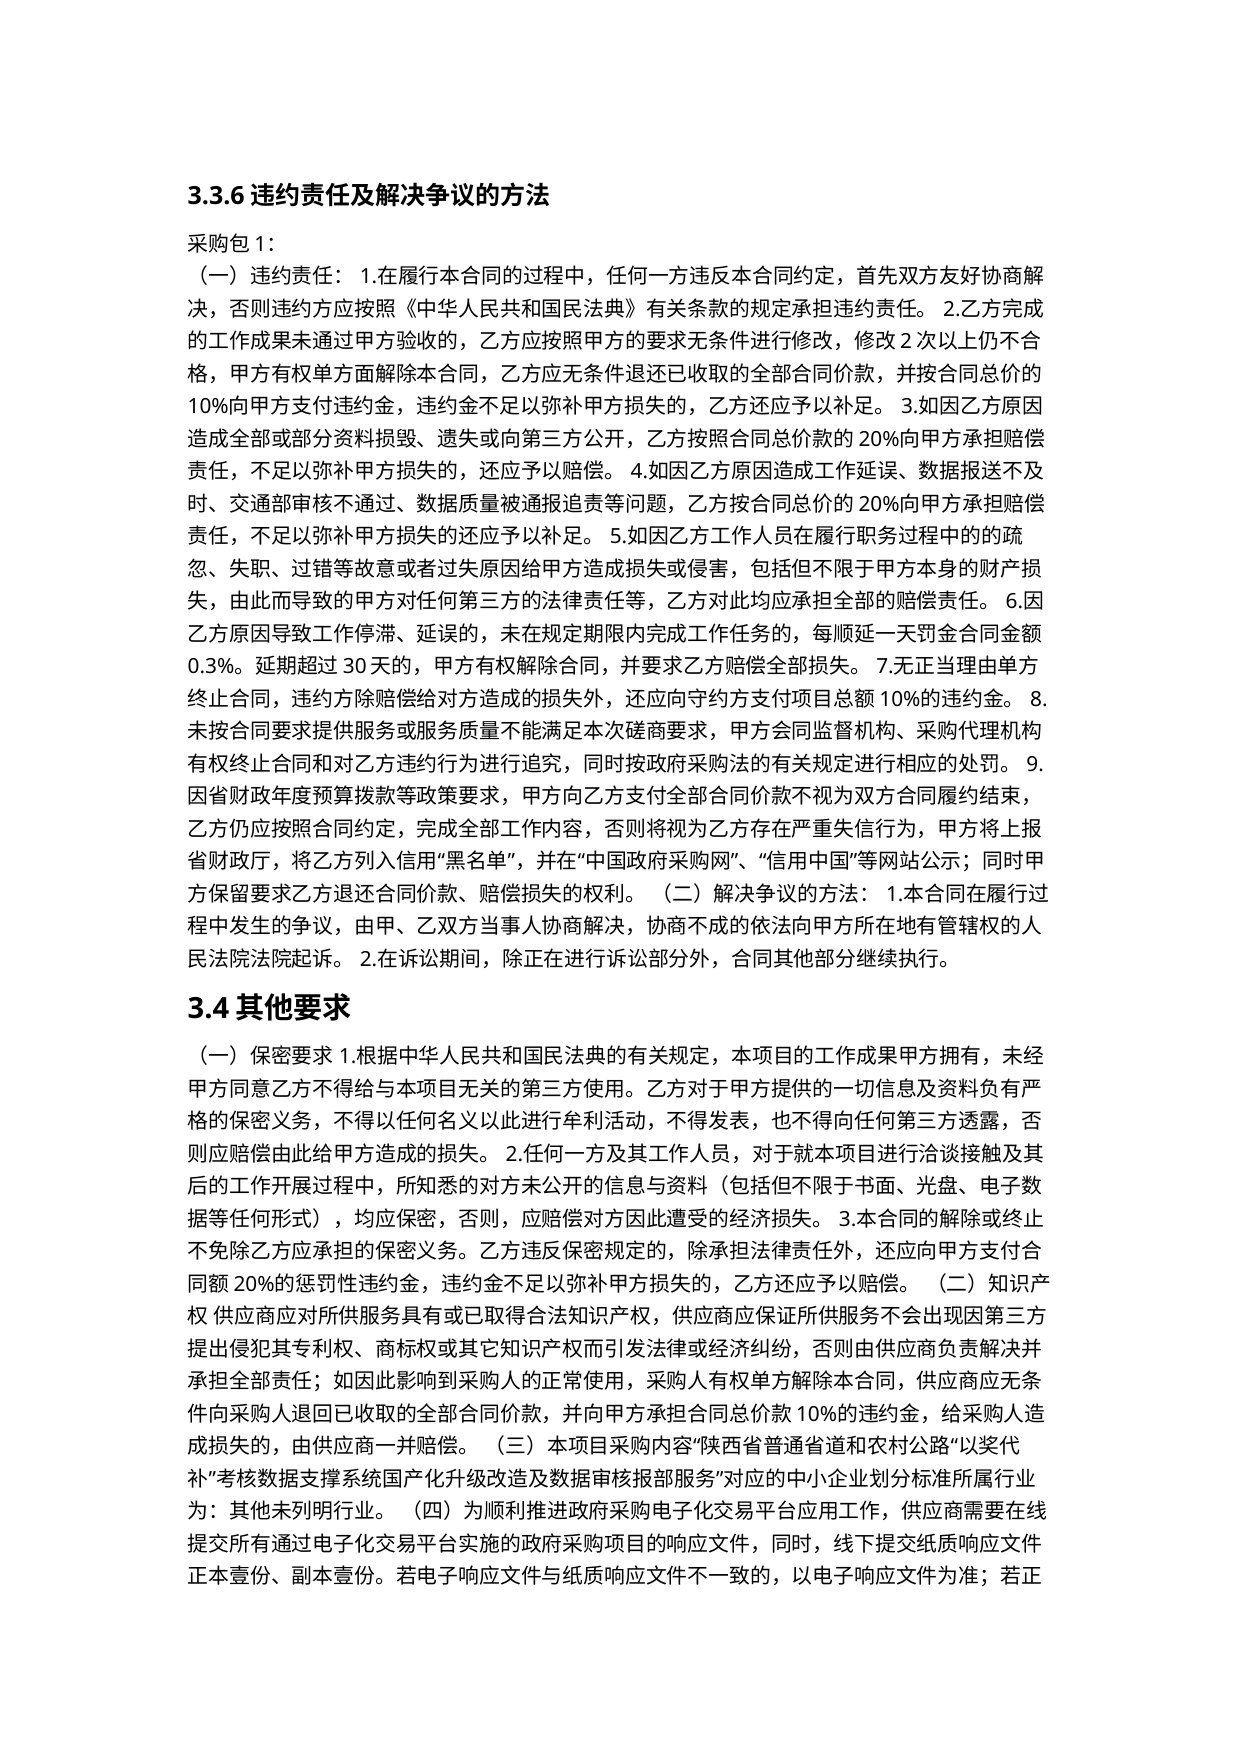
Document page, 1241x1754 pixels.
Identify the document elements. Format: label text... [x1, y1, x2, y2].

text 采购包1： [187, 227, 1053, 259]
text 3.3.6违约责任及解决争议的方法 [187, 162, 1053, 227]
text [187, 1039, 1053, 1592]
text 3.4其他要求 [187, 974, 1053, 1039]
text （一）违约责任： 1.在履行本合同的过程中，任何一方违反本合同约定，首先双方友好协商解决，否则违约方应按照《中华人民共和国民法典》有关条款的规定承担违约责任。 2.乙方完成的工作成果未通过甲方验收的，乙方应按照甲方的要求无条件进行修改，修改2次以上仍不合格，甲方有权单方面解除本合同，乙方应无条件退还已收取的全部合同价款，并按合同总价的10%向甲方支付违约金，违约金不足以弥补甲方损失的，乙方还应予以补足。 3.如因乙方原因造成全部或部分资料损毁、遗失或向第三方公开，乙方按照合同总价款的20%向甲方承担赔偿责任，不足以弥补甲方损失的，还应予以赔偿。 4.如因乙方原因造成工作延误、数据报送不及时、交通部审核不通过、数据质量被通报追责等问题，乙方按合同总价的20%向甲方承担赔偿责任，不足以弥补甲方损失的还应予以补足。 5.如因乙方工作人员在履行职务过程中的的疏忽、失职、过错等故意或者过失原因给甲方造成损失或侵害，包括但不限于甲方本身的财产损失，由此而导致的甲方对任何第三方的法律责任等，乙方对此均应承担全部的赔偿责任。 6.因乙方原因导致工作停滞、延误的，未在规定期限内完成工作任务的，每顺延一天罚金合同金额0.3%。延期超过30天的，甲方有权解除合同，并要求乙方赔偿全部损失。 7.无正当理由单方终止合同，违约方除赔偿给对方造成的损失外，还应向守约方支付项目总额10%的违约金。 8.未按合同要求提供服务或服务质量不能满足本次磋商要求，甲方会同监督机构、采购代理机构有权终止合同和对乙方违约行为进行追究，同时按政府采购法的有关规定进行相应的处罚。 9.因省财政年度预算拨款等政策要求，甲方向乙方支付全部合同价款不视为双方合同履约结束，乙方仍应按照合同约定，完成全部工作内容，否则将视为乙方存在严重失信行为，甲方将上报省财政厅，将乙方列入信用“黑名单”，并在“中国政府采购网”、“信用中国”等网站公示；同时甲方保留要求乙方退还合同价款、赔偿损失的权利。 （二）解决争议的方法： 1.本合同在履行过程中发生的争议，由甲、乙双方当事人协商解决，协商不成的依法向甲方所在地有管辖权的人民法院法院起诉。 2.在诉讼期间，除正在进行诉讼部分外，合同其他部分继续执行。 [187, 259, 1053, 974]
